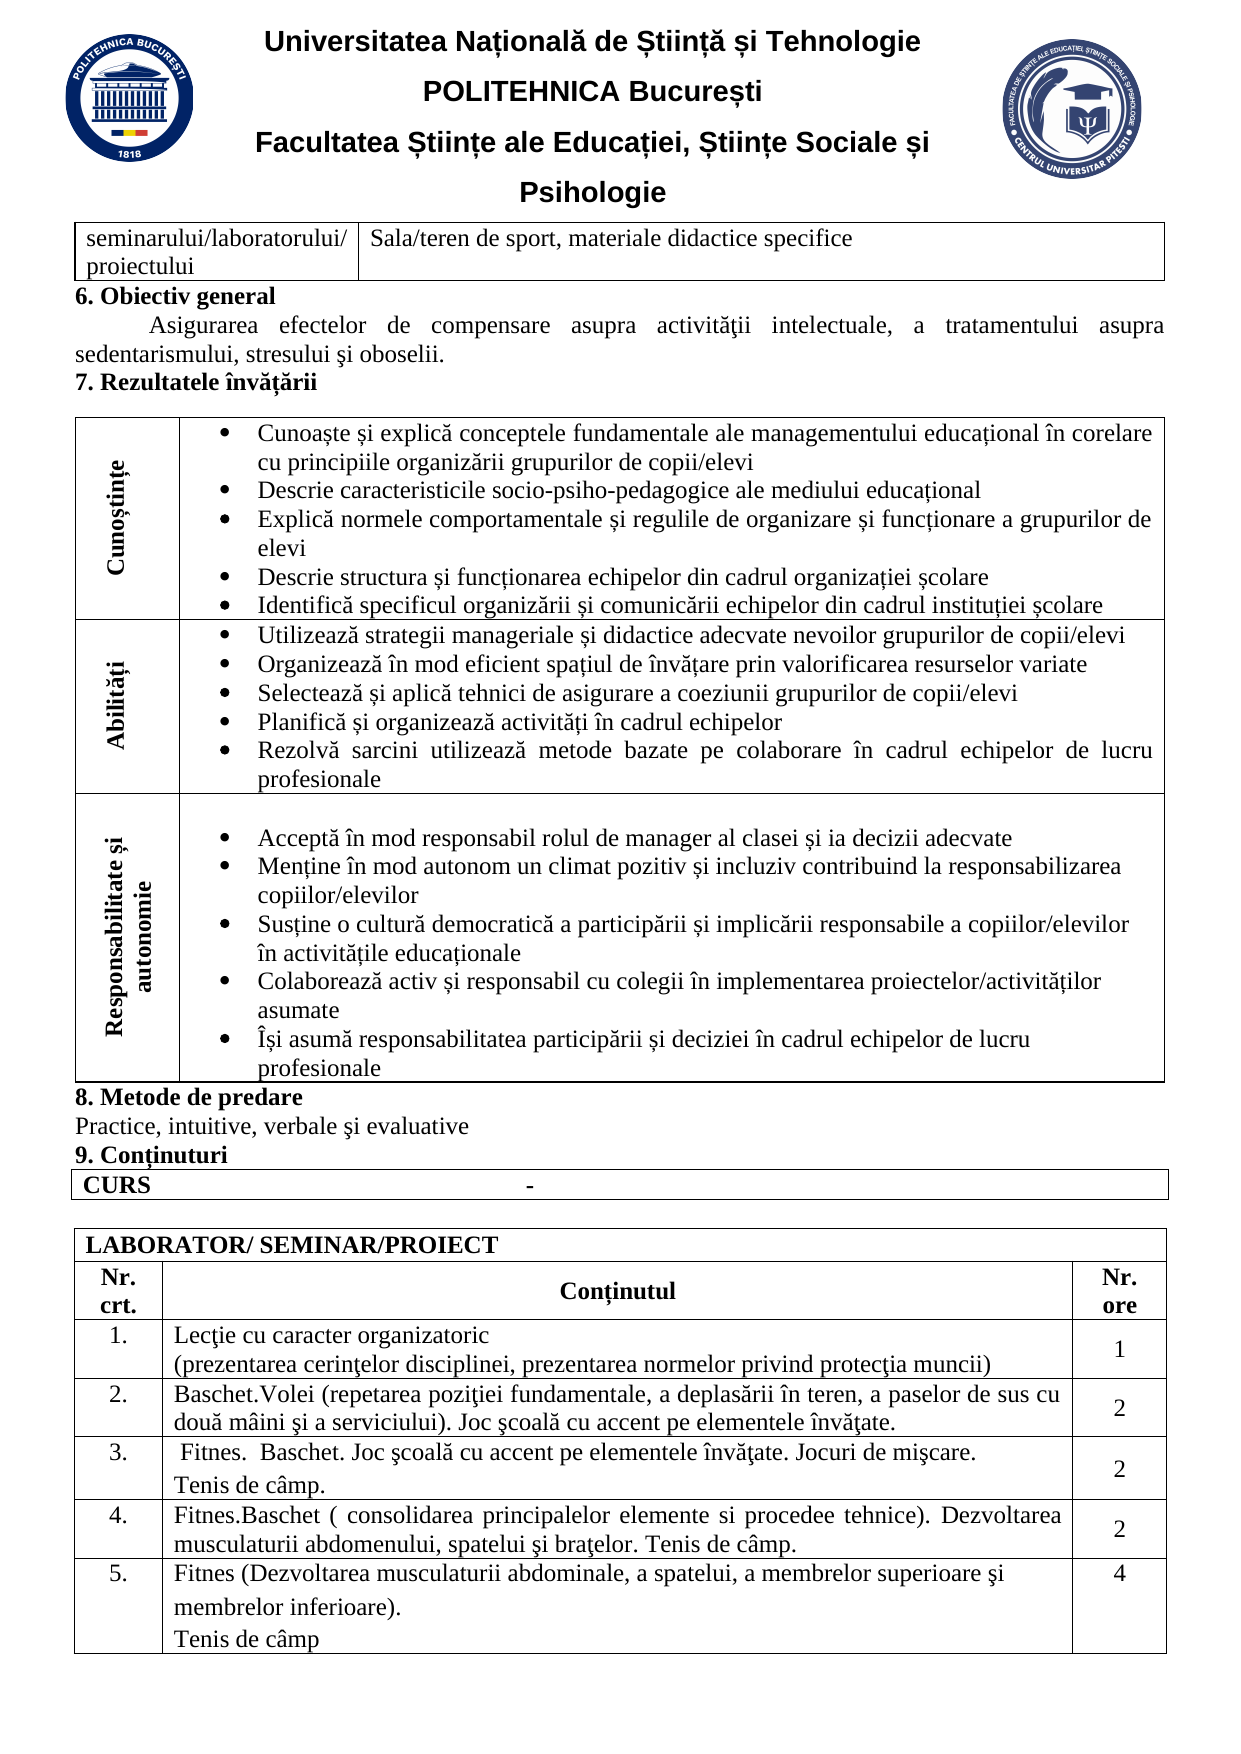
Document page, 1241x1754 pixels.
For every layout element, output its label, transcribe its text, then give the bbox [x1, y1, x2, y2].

table_header Cunoaște și explică conceptele fundamentale ale managementului educațional în corelare cu principiile organizării grupurilor de copii/elevi Descrie caracteristicile socio-psiho-pedagogice ale mediului educațional Explică normele comportamentale și regulile de organizare și funcționare a grupurilor de elevi Descrie structura și funcționarea echipelor din cadrul organizației școlare Identifică specificul organizării și comunicării echipelor din cadrul instituției școlare [180, 418, 1164, 619]
table_cell Fitnes (Dezvoltarea musculaturii abdominale, a spatelui, a membrelor superioare şi membrelor inferioare). Tenis de câmp [163, 1559, 1072, 1653]
table_cell 1 [1073, 1320, 1166, 1378]
table_cell Responsabilitate și autonomie [76, 794, 179, 1081]
table_cell Nr. crt. [75, 1262, 162, 1319]
text 8. Metode de predare [75, 1083, 1165, 1111]
table_header Cunoștințe [76, 418, 179, 619]
table_cell Utilizează strategii manageriale și didactice adecvate nevoilor grupurilor de copii/elevi Organizează în mod eficient spațiul de învățare prin valorificarea resurselor variate Selectează și aplică tehnici de asigurare a coeziunii grupurilor de copii/elevi Planifică și organizează activități în cadrul echipelor Rezolvă sarcini utilizează metode bazate pe colaborare în cadrul echipelor de lucru profesionale [180, 620, 1164, 793]
table_cell 2. [75, 1379, 162, 1436]
table_cell 2 [1073, 1500, 1166, 1557]
table_header CURS - [72, 1170, 1168, 1198]
table_cell Acceptă în mod responsabil rolul de manager al clasei și ia decizii adecvate Menține în mod autonom un climat pozitiv și incluziv contribuind la responsabilizarea copiilor/elevilor Susține o cultură democratică a participării și implicării responsabile a copiilor/elevilor în activitățile educaționale Colaborează activ și responsabil cu colegii în implementarea proiectelor/activităților asumate Își asumă responsabilitatea participării și deciziei în cadrul echipelor de lucru profesionale [180, 794, 1164, 1081]
picture [1002, 39, 1142, 179]
table_cell Baschet.Volei (repetarea poziţiei fundamentale, a deplasării în teren, a paselor de sus cu două mâini şi a serviciului). Joc şcoală cu accent pe elementele învăţate. [163, 1379, 1072, 1436]
table_cell 2 [1073, 1437, 1166, 1499]
table_cell Lecţie cu caracter organizatoric (prezentarea cerinţelor disciplinei, prezentarea normelor privind protecţia muncii) [163, 1320, 1072, 1378]
table_cell 5. [75, 1559, 162, 1653]
table_cell Conținutul [163, 1262, 1072, 1319]
picture [65, 34, 193, 162]
text 9. Conținuturi [75, 1140, 1165, 1169]
table_cell 5.2 de desfășurare a seminarului/laboratorului/ proiectului [76, 223, 358, 280]
text 7. Rezultatele învățării [75, 367, 1165, 396]
table_cell 1. [75, 1320, 162, 1378]
text 6. Obiectiv general [75, 281, 1165, 310]
table_cell 4. [75, 1500, 162, 1557]
table_cell 2 [1073, 1379, 1166, 1436]
table_header LABORATOR/ SEMINAR/PROIECT [75, 1229, 1166, 1261]
table_cell Sala/teren de sport, materiale didactice specifice [359, 223, 1164, 280]
table_cell 3. [75, 1437, 162, 1499]
table_cell Fitnes.Baschet ( consolidarea principalelor elemente si procedee tehnice). Dezvoltarea musculaturii abdomenului, spatelui şi braţelor. Tenis de câmp. [163, 1500, 1072, 1557]
table_cell Abilități [76, 620, 179, 793]
table_cell 4 [1073, 1559, 1166, 1653]
text Practice, intuitive, verbale şi evaluative [75, 1111, 1165, 1140]
table_cell Fitnes. Baschet. Joc şcoală cu accent pe elementele învăţate. Jocuri de mişcare. Tenis de câmp. [163, 1437, 1072, 1499]
text Asigurarea efectelor de compensare asupra activităţii intelectuale, a tratamentului asupra sedentarismului, stresului şi oboselii. [75, 310, 1165, 367]
table_cell Nr. ore [1073, 1262, 1166, 1319]
